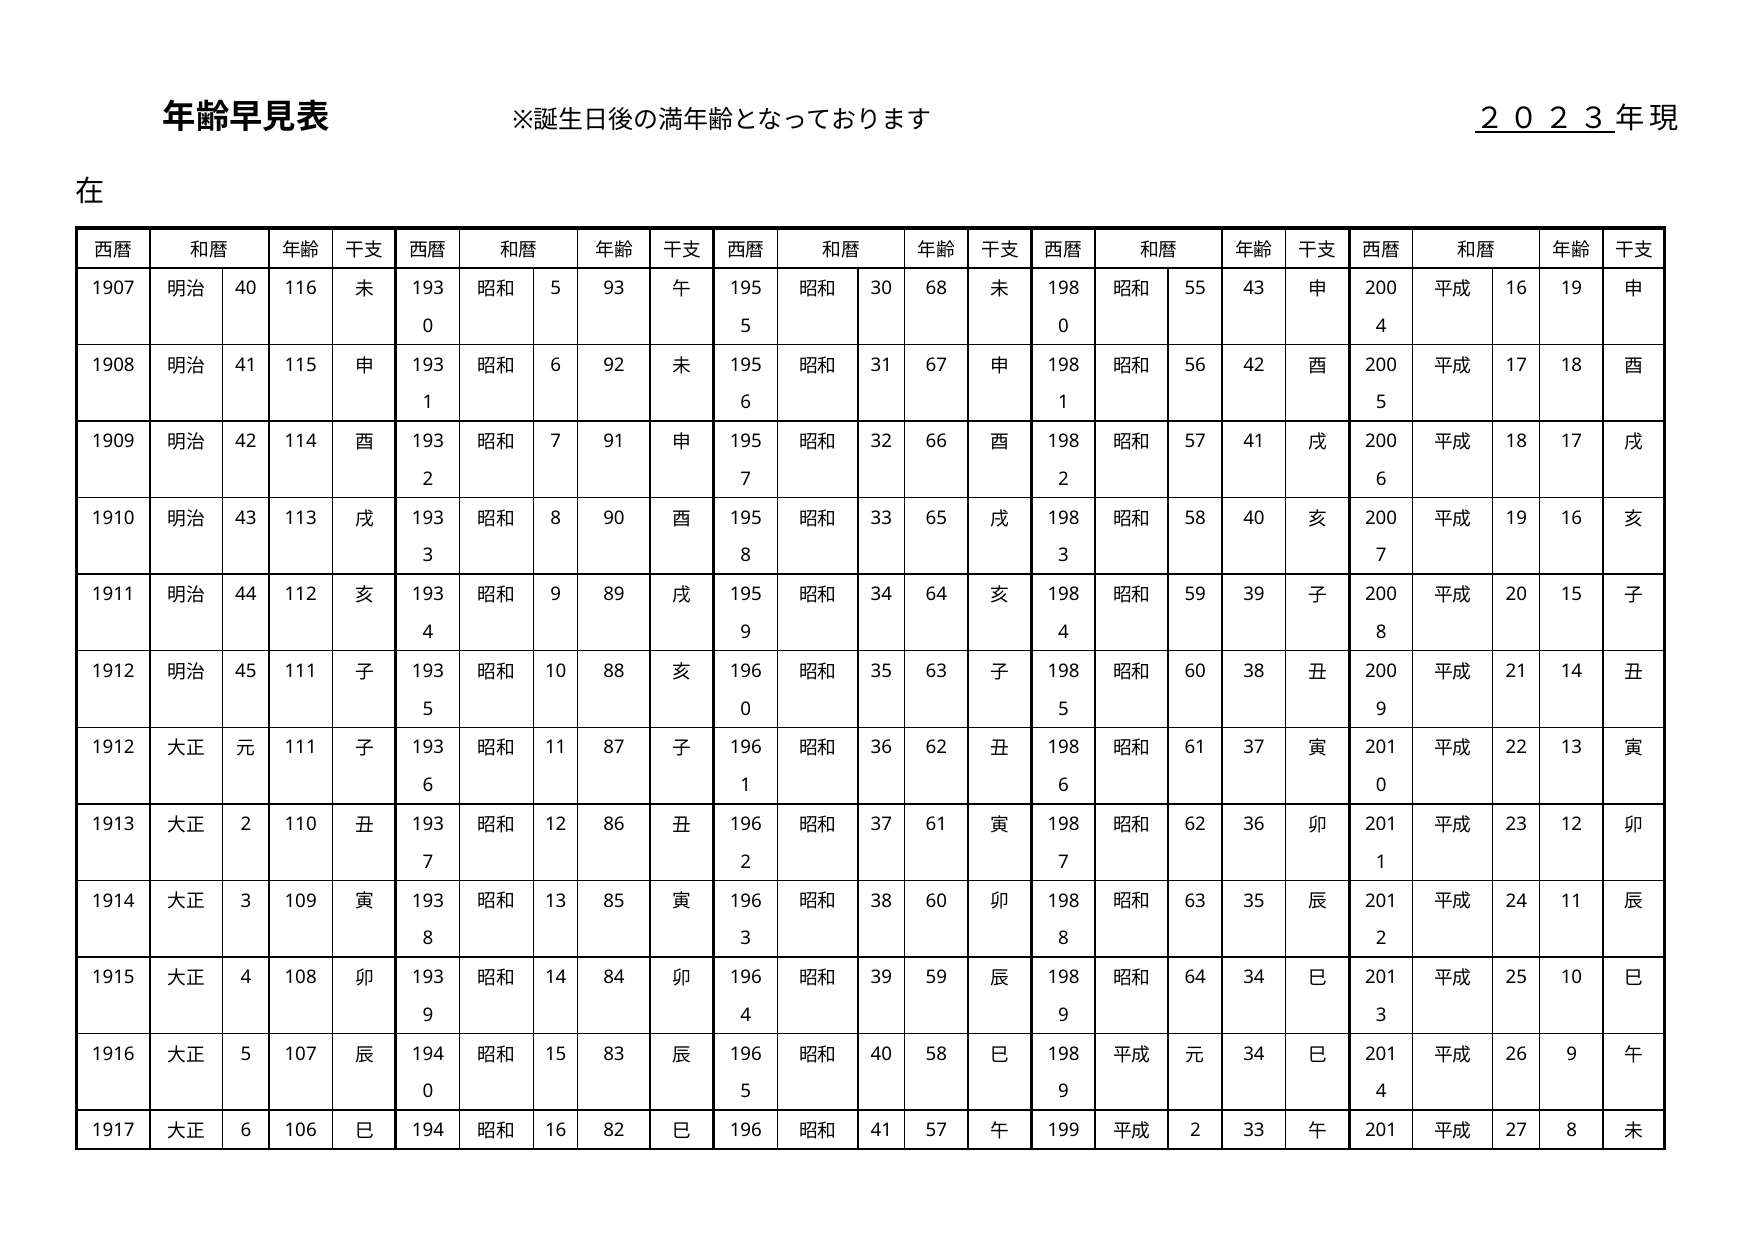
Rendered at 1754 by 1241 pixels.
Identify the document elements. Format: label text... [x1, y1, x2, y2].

table_cell 4 [223, 958, 268, 1033]
table_cell 戌 [1604, 422, 1663, 497]
table_cell 巳 [969, 1034, 1030, 1109]
table_cell 15 [534, 1034, 577, 1109]
table_cell 1941 [397, 1111, 459, 1148]
table_cell 37 [859, 805, 904, 879]
table_cell 9 [534, 575, 577, 650]
table_cell 大正 [151, 958, 222, 1033]
table_cell 1983 [1033, 498, 1094, 573]
table_cell 午 [969, 1111, 1030, 1148]
table_cell 平成 [1413, 651, 1492, 726]
table_cell 13 [1540, 728, 1602, 803]
table_cell 16 [1540, 498, 1602, 573]
table_cell 丑 [1604, 651, 1663, 726]
table_cell 58 [905, 1034, 967, 1109]
table_cell 18 [1493, 422, 1539, 497]
table_cell 昭和 [460, 881, 533, 956]
table_cell 1939 [397, 958, 459, 1033]
table_cell 1931 [397, 345, 459, 420]
table_cell 114 [270, 422, 332, 497]
table_cell 戌 [969, 498, 1030, 573]
table_cell 昭和 [460, 498, 533, 573]
table_cell 平成 [1096, 1111, 1167, 1148]
table_cell 2015 [1351, 1111, 1412, 1148]
table_cell 大正 [151, 1111, 222, 1148]
table_cell 昭和 [460, 805, 533, 879]
table_cell 午 [1286, 1111, 1348, 1148]
table_cell 64 [1169, 958, 1221, 1033]
table_cell 63 [1169, 881, 1221, 956]
table_cell 昭和 [778, 498, 857, 573]
table_cell 27 [1493, 1111, 1539, 1148]
table_cell 41 [1223, 422, 1285, 497]
table_cell 平成 [1413, 958, 1492, 1033]
table_header 干支 [1604, 230, 1663, 267]
table_cell 22 [1493, 728, 1539, 803]
table_cell 巳 [1604, 958, 1663, 1033]
table_cell 明治 [151, 575, 222, 650]
table_header 年齢 [1540, 230, 1602, 267]
table_cell 26 [1493, 1034, 1539, 1109]
table_cell 56 [1169, 345, 1221, 420]
table_cell 昭和 [460, 651, 533, 726]
table_cell 1956 [715, 345, 777, 420]
table_cell 1938 [397, 881, 459, 956]
table_cell 1981 [1033, 345, 1094, 420]
table_header 年齢 [578, 230, 649, 267]
table_cell 42 [1223, 345, 1285, 420]
table_cell 辰 [1604, 881, 1663, 956]
table_cell 1959 [715, 575, 777, 650]
table_cell 68 [905, 269, 967, 343]
table_cell 110 [270, 805, 332, 879]
table_cell 1990 [1033, 1111, 1094, 1148]
table_cell 昭和 [1096, 728, 1167, 803]
table_cell 34 [859, 575, 904, 650]
table_cell 34 [1223, 1034, 1285, 1109]
table_cell 32 [859, 422, 904, 497]
table_header 干支 [651, 230, 712, 267]
table_cell 申 [651, 422, 712, 497]
table_cell 40 [859, 1034, 904, 1109]
table_cell 25 [1493, 958, 1539, 1033]
table_cell 子 [1604, 575, 1663, 650]
table_cell 12 [534, 805, 577, 879]
table_cell 寅 [1286, 728, 1348, 803]
table_cell 61 [905, 805, 967, 879]
table_cell 1930 [397, 269, 459, 343]
table_cell 大正 [151, 728, 222, 803]
table_cell 大正 [151, 805, 222, 879]
table_cell 19 [1540, 269, 1602, 343]
table_cell 平成 [1413, 345, 1492, 420]
table_cell 62 [905, 728, 967, 803]
table_cell 1960 [715, 651, 777, 726]
table_cell 元 [1169, 1034, 1221, 1109]
table_cell 昭和 [1096, 269, 1167, 343]
table_cell 23 [1493, 805, 1539, 879]
table_cell 明治 [151, 269, 222, 343]
table_cell 1908 [78, 345, 149, 420]
table_cell 酉 [333, 422, 394, 497]
table_cell 辰 [333, 1034, 394, 1109]
table_cell 111 [270, 651, 332, 726]
table_cell 辰 [651, 1034, 712, 1109]
table_cell 35 [859, 651, 904, 726]
table_cell 6 [223, 1111, 268, 1148]
table_cell 63 [905, 651, 967, 726]
table_cell 卯 [333, 958, 394, 1033]
table_cell 昭和 [778, 269, 857, 343]
table_header 西暦 [715, 230, 777, 267]
table_cell 1962 [715, 805, 777, 879]
table_cell 寅 [333, 881, 394, 956]
table_cell 83 [578, 1034, 649, 1109]
table_cell 昭和 [1096, 345, 1167, 420]
table_cell 昭和 [778, 881, 857, 956]
table_cell 64 [905, 575, 967, 650]
table_cell 10 [1540, 958, 1602, 1033]
table_cell 申 [1604, 269, 1663, 343]
table_cell 亥 [969, 575, 1030, 650]
table_cell 38 [1223, 651, 1285, 726]
table_cell 30 [859, 269, 904, 343]
table_cell 昭和 [460, 1034, 533, 1109]
table_cell 1965 [715, 1034, 777, 1109]
table_cell 卯 [1604, 805, 1663, 879]
table_cell 昭和 [460, 958, 533, 1033]
table_cell 昭和 [460, 728, 533, 803]
table_cell 2010 [1351, 728, 1412, 803]
table_header 西暦 [397, 230, 459, 267]
table_cell 1984 [1033, 575, 1094, 650]
table_cell 21 [1493, 651, 1539, 726]
table_cell 酉 [1286, 345, 1348, 420]
table_cell 55 [1169, 269, 1221, 343]
table_cell 106 [270, 1111, 332, 1148]
table_cell 34 [1223, 958, 1285, 1033]
table_cell 1958 [715, 498, 777, 573]
table_cell 45 [223, 651, 268, 726]
table_cell 平成 [1413, 422, 1492, 497]
table_cell 2 [1169, 1111, 1221, 1148]
table_cell 44 [223, 575, 268, 650]
table_cell 36 [859, 728, 904, 803]
table_cell 1915 [78, 958, 149, 1033]
table_cell 41 [859, 1111, 904, 1148]
table_cell 40 [1223, 498, 1285, 573]
table_cell 大正 [151, 881, 222, 956]
table_cell 67 [905, 345, 967, 420]
table_cell 卯 [651, 958, 712, 1033]
text 年齢早見表 ※誕生日後の満年齢となっております ２０２３年現在 [75, 76, 1679, 226]
table_cell 戌 [651, 575, 712, 650]
table_cell 86 [578, 805, 649, 879]
table_cell 8 [534, 498, 577, 573]
table_cell 59 [905, 958, 967, 1033]
table_cell 90 [578, 498, 649, 573]
table_header 西暦 [1351, 230, 1412, 267]
table_cell 57 [905, 1111, 967, 1148]
table_cell 13 [534, 881, 577, 956]
table_cell 35 [1223, 881, 1285, 956]
table_cell 申 [1286, 269, 1348, 343]
table_cell 15 [1540, 575, 1602, 650]
table_cell 辰 [969, 958, 1030, 1033]
table_cell 昭和 [778, 805, 857, 879]
table_cell 子 [333, 728, 394, 803]
table_cell 1980 [1033, 269, 1094, 343]
table_cell 昭和 [1096, 575, 1167, 650]
table_cell 92 [578, 345, 649, 420]
table_cell 107 [270, 1034, 332, 1109]
table_cell 1916 [78, 1034, 149, 1109]
table_cell 1933 [397, 498, 459, 573]
table_cell 大正 [151, 1034, 222, 1109]
table_cell 1957 [715, 422, 777, 497]
table_cell 子 [333, 651, 394, 726]
table_cell 昭和 [460, 1111, 533, 1148]
table_cell 2008 [1351, 575, 1412, 650]
table_header 干支 [333, 230, 394, 267]
table_header 和暦 [460, 230, 577, 267]
table_cell 43 [223, 498, 268, 573]
table_cell 昭和 [778, 958, 857, 1033]
table_cell 戌 [1286, 422, 1348, 497]
table_cell 戌 [333, 498, 394, 573]
table_cell 平成 [1413, 805, 1492, 879]
table_cell 1932 [397, 422, 459, 497]
table_cell 寅 [1604, 728, 1663, 803]
table_cell 108 [270, 958, 332, 1033]
table_cell 酉 [651, 498, 712, 573]
table_cell 1935 [397, 651, 459, 726]
table_cell 未 [651, 345, 712, 420]
table_cell 2014 [1351, 1034, 1412, 1109]
table_cell 平成 [1413, 575, 1492, 650]
table_cell 82 [578, 1111, 649, 1148]
table_cell 1917 [78, 1111, 149, 1148]
table_cell 113 [270, 498, 332, 573]
table_cell 40 [223, 269, 268, 343]
table_cell 昭和 [778, 345, 857, 420]
table_cell 89 [578, 575, 649, 650]
table_cell 子 [1286, 575, 1348, 650]
table_cell 1986 [1033, 728, 1094, 803]
table_cell 5 [223, 1034, 268, 1109]
table_cell 10 [534, 651, 577, 726]
table_cell 112 [270, 575, 332, 650]
table_header 年齢 [905, 230, 967, 267]
table_cell 2004 [1351, 269, 1412, 343]
table_cell 明治 [151, 422, 222, 497]
table_cell 昭和 [460, 575, 533, 650]
table_cell 14 [534, 958, 577, 1033]
table_cell 昭和 [1096, 651, 1167, 726]
table_cell 11 [1540, 881, 1602, 956]
table_cell 39 [1223, 575, 1285, 650]
table_cell 57 [1169, 422, 1221, 497]
table_cell 14 [1540, 651, 1602, 726]
table_header 西暦 [78, 230, 149, 267]
table_cell 1961 [715, 728, 777, 803]
table_cell 丑 [651, 805, 712, 879]
table_cell 平成 [1413, 269, 1492, 343]
table_cell 41 [223, 345, 268, 420]
table_cell 58 [1169, 498, 1221, 573]
table_cell 亥 [1286, 498, 1348, 573]
table_cell 37 [1223, 728, 1285, 803]
table_cell 昭和 [778, 1111, 857, 1148]
table_cell 昭和 [778, 651, 857, 726]
table_cell 昭和 [778, 422, 857, 497]
table_cell 昭和 [460, 345, 533, 420]
table_header 年齢 [1223, 230, 1285, 267]
table_cell 33 [1223, 1111, 1285, 1148]
table_header 和暦 [151, 230, 268, 267]
table_cell 33 [859, 498, 904, 573]
table_cell 42 [223, 422, 268, 497]
table_cell 66 [905, 422, 967, 497]
table_cell 6 [534, 345, 577, 420]
table_cell 87 [578, 728, 649, 803]
table_cell 昭和 [778, 575, 857, 650]
table_cell 未 [333, 269, 394, 343]
table_cell 36 [1223, 805, 1285, 879]
table_cell 昭和 [460, 422, 533, 497]
table_cell 明治 [151, 345, 222, 420]
table_cell 昭和 [460, 269, 533, 343]
table_cell 丑 [333, 805, 394, 879]
table_cell 亥 [651, 651, 712, 726]
table_cell 巳 [1286, 958, 1348, 1033]
table_cell 1913 [78, 805, 149, 879]
table_cell 88 [578, 651, 649, 726]
table_cell 昭和 [778, 1034, 857, 1109]
table_cell 1988 [1033, 881, 1094, 956]
table_cell 平成 [1096, 1034, 1167, 1109]
table_cell 1934 [397, 575, 459, 650]
table_cell 亥 [333, 575, 394, 650]
table_cell 平成 [1413, 1034, 1492, 1109]
table_cell 2011 [1351, 805, 1412, 879]
table_cell 85 [578, 881, 649, 956]
table_cell 明治 [151, 651, 222, 726]
table_cell 12 [1540, 805, 1602, 879]
table_cell 丑 [1286, 651, 1348, 726]
table_cell 巳 [333, 1111, 394, 1148]
table_header 和暦 [1413, 230, 1539, 267]
table_cell 巳 [1286, 1034, 1348, 1109]
table_header 和暦 [1096, 230, 1221, 267]
table_cell 辰 [1286, 881, 1348, 956]
table_cell 明治 [151, 498, 222, 573]
table_cell 1985 [1033, 651, 1094, 726]
table_cell 卯 [1286, 805, 1348, 879]
table_cell 寅 [969, 805, 1030, 879]
table_cell 1936 [397, 728, 459, 803]
table_cell 18 [1540, 345, 1602, 420]
table_cell 16 [534, 1111, 577, 1148]
table_cell 59 [1169, 575, 1221, 650]
table_cell 60 [1169, 651, 1221, 726]
table_cell 93 [578, 269, 649, 343]
table_cell 酉 [1604, 345, 1663, 420]
table_cell 1940 [397, 1034, 459, 1109]
table_cell 平成 [1413, 728, 1492, 803]
table_cell 1937 [397, 805, 459, 879]
table_cell 2007 [1351, 498, 1412, 573]
table_cell 43 [1223, 269, 1285, 343]
table_cell 24 [1493, 881, 1539, 956]
table_cell 卯 [969, 881, 1030, 956]
table_cell 2012 [1351, 881, 1412, 956]
table_cell 2005 [1351, 345, 1412, 420]
table_cell 昭和 [1096, 958, 1167, 1033]
table_cell 昭和 [778, 728, 857, 803]
table_cell 17 [1493, 345, 1539, 420]
table_cell 1907 [78, 269, 149, 343]
table_cell 31 [859, 345, 904, 420]
table_cell 午 [651, 269, 712, 343]
table_header 干支 [969, 230, 1030, 267]
table_cell 5 [534, 269, 577, 343]
table_cell 申 [969, 345, 1030, 420]
table_cell 91 [578, 422, 649, 497]
table_cell 61 [1169, 728, 1221, 803]
table_cell 昭和 [1096, 881, 1167, 956]
table_cell 2006 [1351, 422, 1412, 497]
table_cell 昭和 [1096, 498, 1167, 573]
table_header 年齢 [270, 230, 332, 267]
table_cell 84 [578, 958, 649, 1033]
table_cell 9 [1540, 1034, 1602, 1109]
table_cell 1987 [1033, 805, 1094, 879]
table_cell 子 [651, 728, 712, 803]
table_cell 巳 [651, 1111, 712, 1148]
table_cell 7 [534, 422, 577, 497]
table_cell 1963 [715, 881, 777, 956]
table_cell 昭和 [1096, 422, 1167, 497]
table_cell 2009 [1351, 651, 1412, 726]
table_cell 3 [223, 881, 268, 956]
table_cell 元 [223, 728, 268, 803]
table_cell 1912 [78, 728, 149, 803]
table_cell 1911 [78, 575, 149, 650]
table_cell 1982 [1033, 422, 1094, 497]
table_cell 未 [969, 269, 1030, 343]
table_cell 午 [1604, 1034, 1663, 1109]
table_cell 平成 [1413, 498, 1492, 573]
table_cell 1989 [1033, 958, 1094, 1033]
table_cell 平成 [1413, 1111, 1492, 1148]
table_cell 2 [223, 805, 268, 879]
table_cell 亥 [1604, 498, 1663, 573]
table_cell 38 [859, 881, 904, 956]
table_cell 8 [1540, 1111, 1602, 1148]
table_cell 1989 [1033, 1034, 1094, 1109]
table_cell 1966 [715, 1111, 777, 1148]
table_cell 酉 [969, 422, 1030, 497]
table_cell 1964 [715, 958, 777, 1033]
table_cell 11 [534, 728, 577, 803]
table_cell 未 [1604, 1111, 1663, 1148]
table_cell 20 [1493, 575, 1539, 650]
table_cell 116 [270, 269, 332, 343]
table_header 和暦 [778, 230, 904, 267]
table_cell 109 [270, 881, 332, 956]
table_cell 申 [333, 345, 394, 420]
table_cell 子 [969, 651, 1030, 726]
table_cell 1955 [715, 269, 777, 343]
table_cell 62 [1169, 805, 1221, 879]
table_cell 19 [1493, 498, 1539, 573]
table_cell 1909 [78, 422, 149, 497]
table_header 西暦 [1033, 230, 1094, 267]
table_cell 1910 [78, 498, 149, 573]
table_cell 丑 [969, 728, 1030, 803]
table_cell 2013 [1351, 958, 1412, 1033]
table_cell 平成 [1413, 881, 1492, 956]
table_cell 60 [905, 881, 967, 956]
table_cell 寅 [651, 881, 712, 956]
table_cell 65 [905, 498, 967, 573]
table_cell 1912 [78, 651, 149, 726]
table_cell 17 [1540, 422, 1602, 497]
table_cell 115 [270, 345, 332, 420]
table_cell 16 [1493, 269, 1539, 343]
table_cell 1914 [78, 881, 149, 956]
table_header 干支 [1286, 230, 1348, 267]
table_cell 39 [859, 958, 904, 1033]
table_cell 111 [270, 728, 332, 803]
table_cell 昭和 [1096, 805, 1167, 879]
